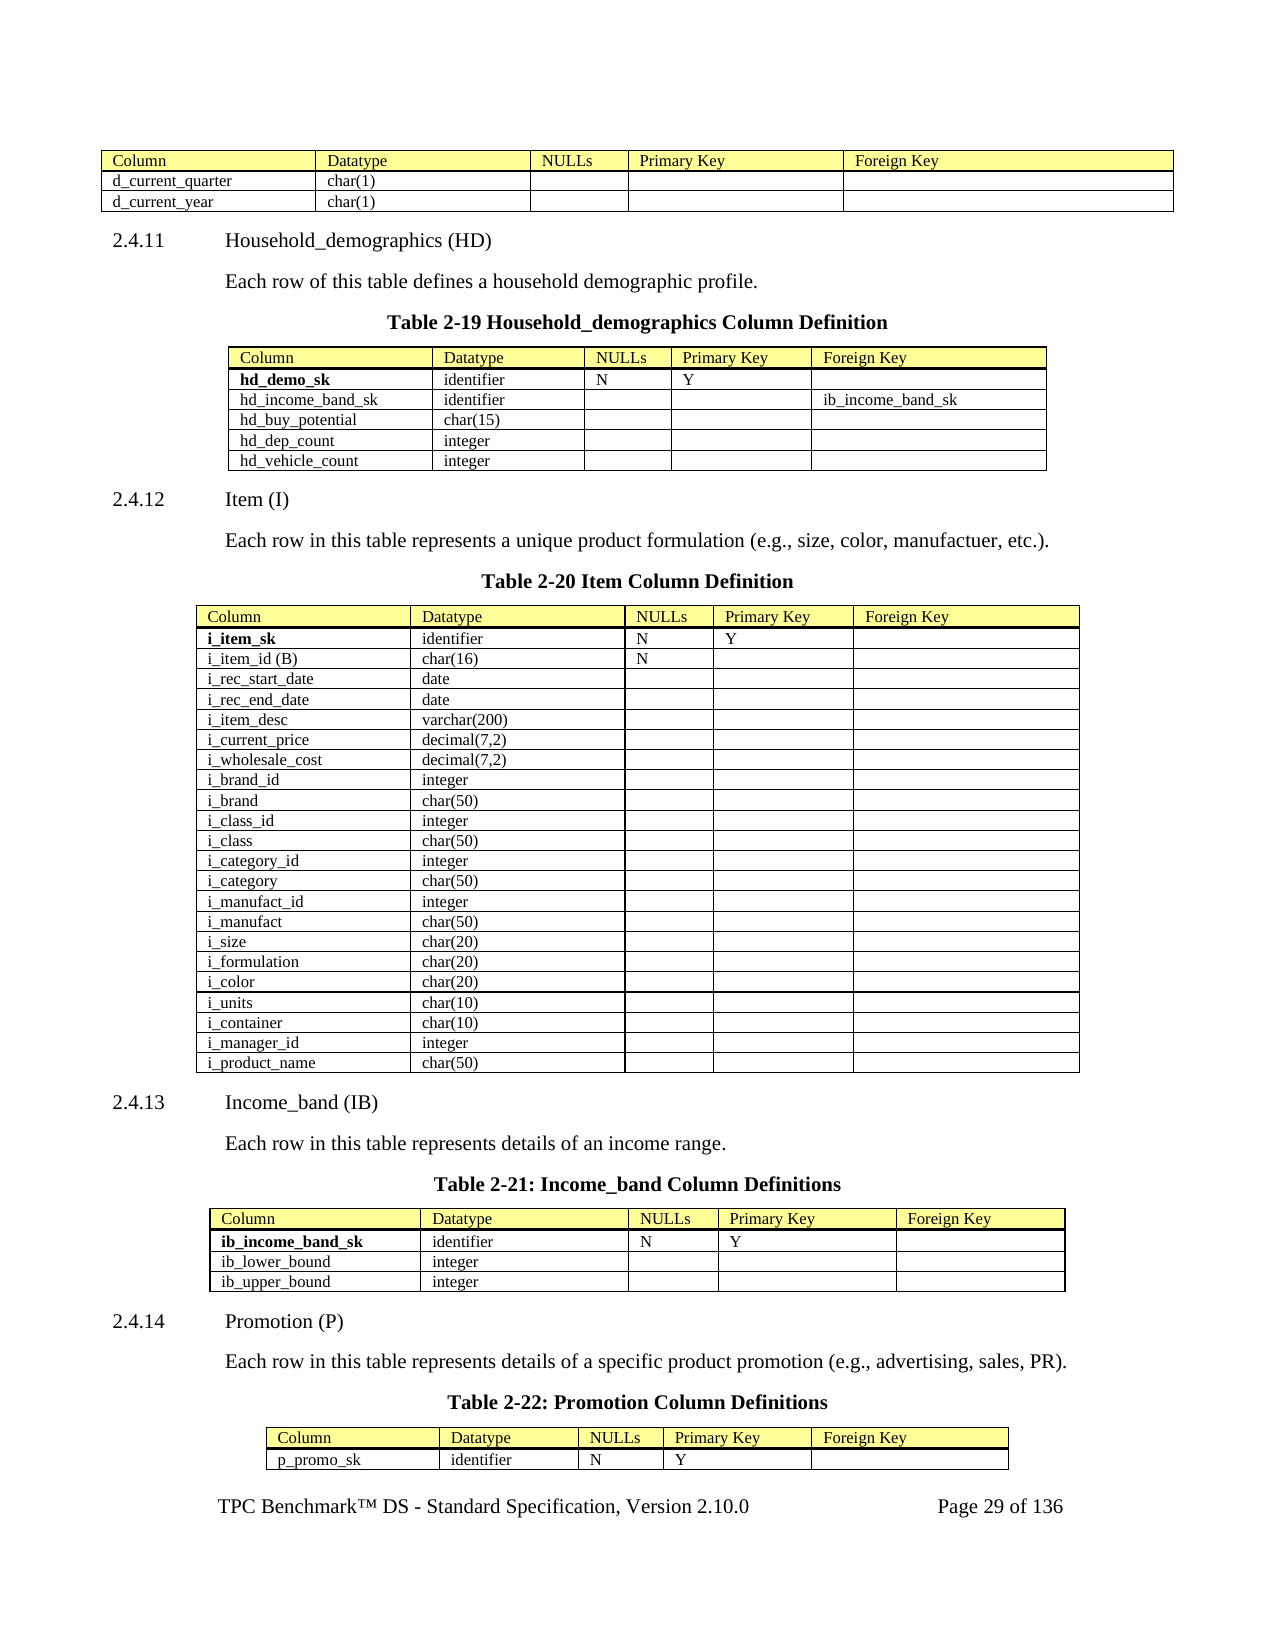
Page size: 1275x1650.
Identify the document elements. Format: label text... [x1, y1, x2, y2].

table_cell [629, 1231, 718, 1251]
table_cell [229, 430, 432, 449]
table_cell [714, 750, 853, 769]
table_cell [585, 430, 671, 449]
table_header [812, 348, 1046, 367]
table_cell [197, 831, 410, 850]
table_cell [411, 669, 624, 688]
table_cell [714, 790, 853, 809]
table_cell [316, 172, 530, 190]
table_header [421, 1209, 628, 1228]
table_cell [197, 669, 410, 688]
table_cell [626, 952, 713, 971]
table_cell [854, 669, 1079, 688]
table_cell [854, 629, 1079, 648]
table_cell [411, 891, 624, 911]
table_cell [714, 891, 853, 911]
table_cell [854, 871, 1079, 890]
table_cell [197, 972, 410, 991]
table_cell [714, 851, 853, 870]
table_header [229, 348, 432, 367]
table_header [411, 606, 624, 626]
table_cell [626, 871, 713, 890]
text Each row in this table represents details of an income range. [225, 1131, 1162, 1155]
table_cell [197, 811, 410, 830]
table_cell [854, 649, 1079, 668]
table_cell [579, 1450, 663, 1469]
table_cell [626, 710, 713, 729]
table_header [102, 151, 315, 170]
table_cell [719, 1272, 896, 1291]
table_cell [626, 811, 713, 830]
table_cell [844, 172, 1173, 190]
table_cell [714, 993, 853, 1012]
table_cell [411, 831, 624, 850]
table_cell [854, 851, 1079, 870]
text Each row in this table represents details of a specific product promotion (e.g., advertising, sales, PR). [225, 1349, 1162, 1373]
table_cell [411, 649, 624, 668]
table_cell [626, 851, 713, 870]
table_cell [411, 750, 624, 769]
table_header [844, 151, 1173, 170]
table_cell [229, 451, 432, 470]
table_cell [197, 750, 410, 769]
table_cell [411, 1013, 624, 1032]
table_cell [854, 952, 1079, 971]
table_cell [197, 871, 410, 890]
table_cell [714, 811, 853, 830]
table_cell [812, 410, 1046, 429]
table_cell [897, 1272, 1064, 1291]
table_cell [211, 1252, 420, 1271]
text Promotion (P) [112, 1309, 1162, 1333]
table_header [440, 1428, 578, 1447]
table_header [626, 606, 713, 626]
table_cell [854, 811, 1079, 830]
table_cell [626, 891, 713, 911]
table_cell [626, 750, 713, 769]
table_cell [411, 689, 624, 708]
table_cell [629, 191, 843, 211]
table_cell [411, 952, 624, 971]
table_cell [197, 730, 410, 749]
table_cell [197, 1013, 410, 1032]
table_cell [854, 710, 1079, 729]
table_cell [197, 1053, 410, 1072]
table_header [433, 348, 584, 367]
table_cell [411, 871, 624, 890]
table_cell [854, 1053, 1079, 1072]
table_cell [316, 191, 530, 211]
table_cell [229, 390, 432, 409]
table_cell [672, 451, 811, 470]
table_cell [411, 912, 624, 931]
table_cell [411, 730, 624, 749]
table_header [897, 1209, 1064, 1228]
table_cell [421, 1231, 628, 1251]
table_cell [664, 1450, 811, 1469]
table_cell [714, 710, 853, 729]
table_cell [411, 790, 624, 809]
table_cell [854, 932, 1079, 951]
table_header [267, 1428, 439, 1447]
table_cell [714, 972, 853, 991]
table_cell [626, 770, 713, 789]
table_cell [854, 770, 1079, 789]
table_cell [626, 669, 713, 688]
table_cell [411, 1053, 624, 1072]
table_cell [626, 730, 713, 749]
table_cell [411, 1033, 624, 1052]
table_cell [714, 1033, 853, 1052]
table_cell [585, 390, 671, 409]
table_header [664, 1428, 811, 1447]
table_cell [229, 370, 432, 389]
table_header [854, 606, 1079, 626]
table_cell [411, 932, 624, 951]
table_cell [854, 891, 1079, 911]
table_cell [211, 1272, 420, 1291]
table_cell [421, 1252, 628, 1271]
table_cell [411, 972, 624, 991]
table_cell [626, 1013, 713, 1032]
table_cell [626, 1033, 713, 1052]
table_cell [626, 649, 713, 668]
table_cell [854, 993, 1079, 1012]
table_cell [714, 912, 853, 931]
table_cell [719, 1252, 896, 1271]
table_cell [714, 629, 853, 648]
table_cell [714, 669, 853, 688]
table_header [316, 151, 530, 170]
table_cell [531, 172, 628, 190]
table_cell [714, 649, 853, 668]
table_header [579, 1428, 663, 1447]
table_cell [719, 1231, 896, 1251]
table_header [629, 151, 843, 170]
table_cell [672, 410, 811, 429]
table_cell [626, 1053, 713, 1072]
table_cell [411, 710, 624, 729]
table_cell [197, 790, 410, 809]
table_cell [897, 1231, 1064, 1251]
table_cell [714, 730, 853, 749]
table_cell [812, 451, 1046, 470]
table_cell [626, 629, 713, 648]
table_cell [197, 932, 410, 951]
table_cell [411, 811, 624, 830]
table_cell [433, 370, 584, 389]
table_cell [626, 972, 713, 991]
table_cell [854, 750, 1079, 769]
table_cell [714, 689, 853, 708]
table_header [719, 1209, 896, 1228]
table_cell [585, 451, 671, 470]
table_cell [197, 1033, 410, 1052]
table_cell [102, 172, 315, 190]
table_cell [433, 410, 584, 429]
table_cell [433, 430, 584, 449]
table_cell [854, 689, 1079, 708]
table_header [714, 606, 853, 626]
text Income_band (IB) [112, 1090, 1162, 1114]
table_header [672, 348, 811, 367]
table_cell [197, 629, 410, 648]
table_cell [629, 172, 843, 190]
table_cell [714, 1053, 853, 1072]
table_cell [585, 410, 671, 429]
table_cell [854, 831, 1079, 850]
text Each row in this table represents a unique product formulation (e.g., size, color, manufactuer, etc.). [225, 528, 1162, 552]
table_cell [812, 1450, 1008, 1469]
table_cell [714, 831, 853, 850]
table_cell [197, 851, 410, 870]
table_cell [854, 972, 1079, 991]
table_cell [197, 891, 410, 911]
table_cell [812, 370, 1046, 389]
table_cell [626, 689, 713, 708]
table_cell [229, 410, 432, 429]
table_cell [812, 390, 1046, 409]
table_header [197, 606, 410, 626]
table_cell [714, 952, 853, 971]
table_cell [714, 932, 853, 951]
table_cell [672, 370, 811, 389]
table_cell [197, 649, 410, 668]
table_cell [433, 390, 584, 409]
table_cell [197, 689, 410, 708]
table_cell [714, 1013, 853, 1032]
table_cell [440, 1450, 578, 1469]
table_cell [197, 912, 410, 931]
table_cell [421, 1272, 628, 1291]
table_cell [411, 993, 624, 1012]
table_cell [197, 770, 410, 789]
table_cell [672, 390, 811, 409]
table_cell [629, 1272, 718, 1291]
text Household_demographics (HD) [112, 228, 1162, 252]
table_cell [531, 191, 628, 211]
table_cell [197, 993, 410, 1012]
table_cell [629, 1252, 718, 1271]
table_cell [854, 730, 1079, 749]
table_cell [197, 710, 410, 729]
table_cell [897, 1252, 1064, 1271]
text Item (I) [112, 487, 1162, 511]
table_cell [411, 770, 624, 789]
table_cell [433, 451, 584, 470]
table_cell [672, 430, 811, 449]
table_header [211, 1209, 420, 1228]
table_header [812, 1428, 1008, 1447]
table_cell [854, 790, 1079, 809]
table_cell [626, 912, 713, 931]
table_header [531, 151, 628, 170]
text Each row of this table defines a household demographic profile. [225, 269, 1162, 293]
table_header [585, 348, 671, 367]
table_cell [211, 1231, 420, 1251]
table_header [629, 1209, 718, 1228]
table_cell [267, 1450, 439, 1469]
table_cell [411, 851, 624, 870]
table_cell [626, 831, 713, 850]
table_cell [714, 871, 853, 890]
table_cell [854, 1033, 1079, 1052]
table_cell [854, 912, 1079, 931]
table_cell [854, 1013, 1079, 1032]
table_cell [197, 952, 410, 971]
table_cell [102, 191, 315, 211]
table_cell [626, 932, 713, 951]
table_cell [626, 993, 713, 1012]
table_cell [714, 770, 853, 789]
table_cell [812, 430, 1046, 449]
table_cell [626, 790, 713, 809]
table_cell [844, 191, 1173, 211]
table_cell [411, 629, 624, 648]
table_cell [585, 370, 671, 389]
